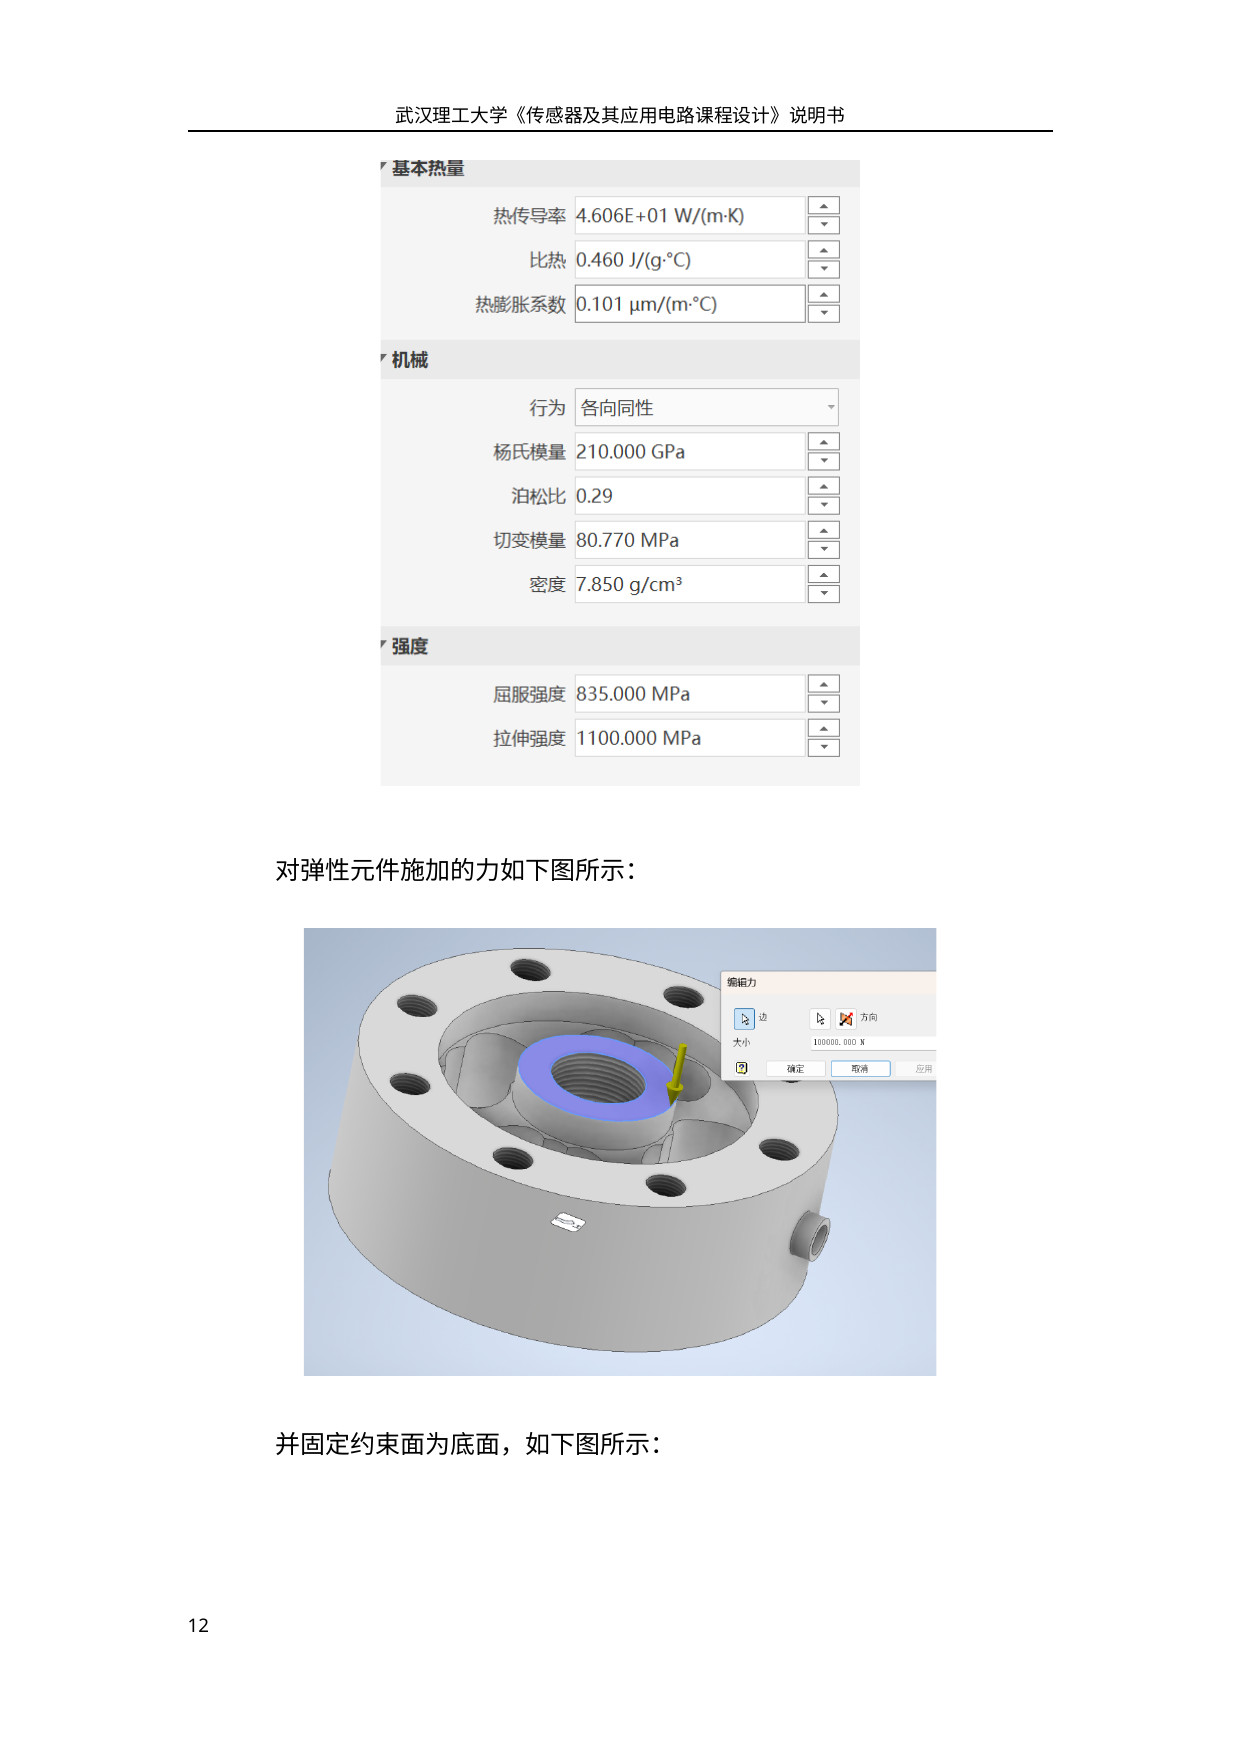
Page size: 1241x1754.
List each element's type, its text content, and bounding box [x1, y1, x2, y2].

picture [303, 928, 937, 1376]
text 对弹性元件施加的力如下图所示： [231, 836, 1053, 901]
picture [380, 160, 860, 786]
text 并固定约束面为底面，如下图所示： [231, 1410, 1053, 1475]
